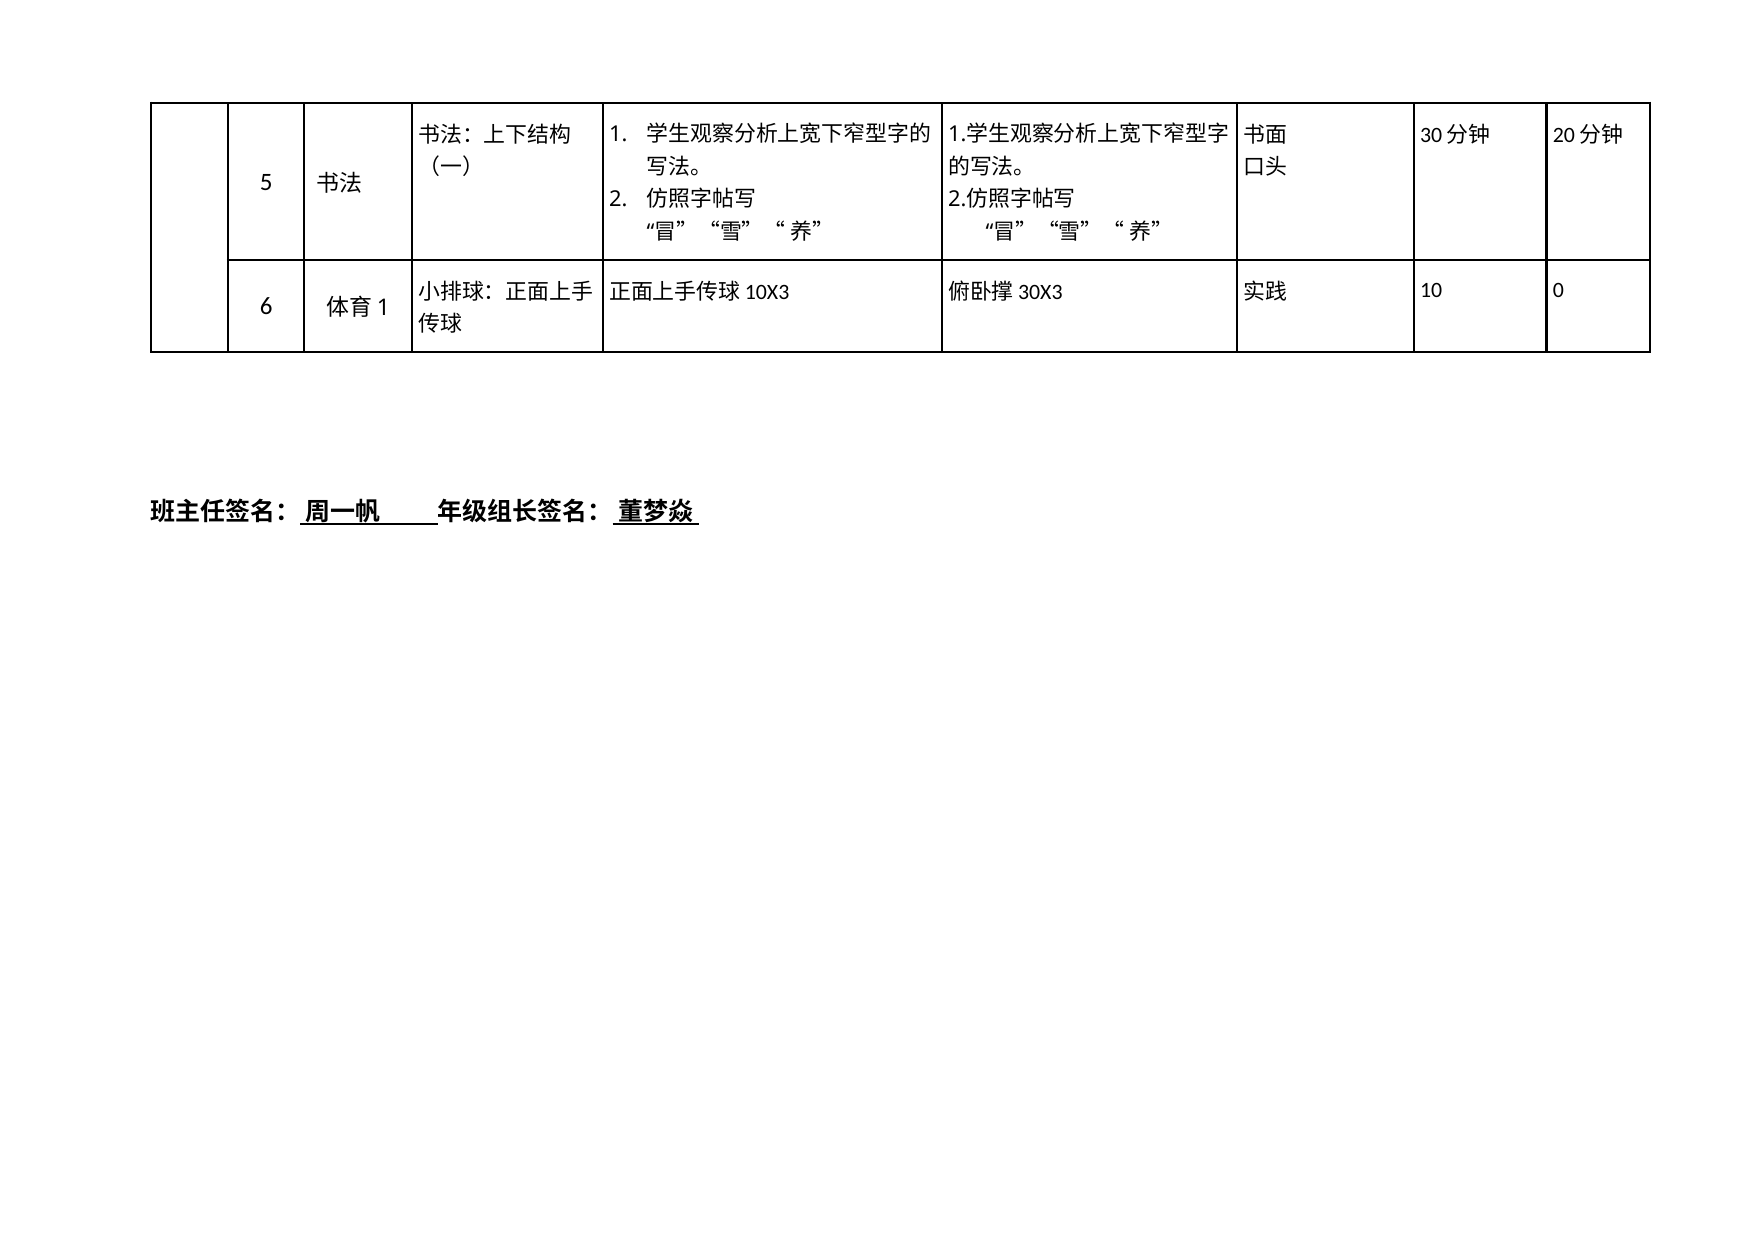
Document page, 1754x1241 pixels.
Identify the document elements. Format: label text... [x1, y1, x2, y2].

table_cell 小排球：正面上手传球 [413, 261, 602, 351]
table_cell 俯卧撑30X3 [943, 261, 1236, 351]
table_cell 5 [229, 104, 303, 259]
table_cell 书法：上下结构（一） [413, 104, 602, 259]
table_cell 10 [1415, 261, 1545, 351]
table_cell 学生观察分析上宽下窄型字的写法。 仿照字帖写 “冒”“雪”“ 养” [604, 104, 941, 259]
table_cell 6 [229, 261, 303, 351]
table_cell 书法 [305, 104, 411, 259]
table_cell 体育1 [305, 261, 411, 351]
table_cell 书面 口头 [1238, 104, 1413, 259]
table_cell 30分钟 [1415, 104, 1545, 259]
table_cell 实践 [1238, 261, 1413, 351]
table_cell 0 [1548, 261, 1649, 351]
table_cell 1.学生观察分析上宽下窄型字的写法。 2.仿照字帖写 “冒”“雪”“ 养” [943, 104, 1236, 259]
text 班主任签名： 周一帆 年级组长签名： 董梦焱 [150, 477, 1604, 542]
table_cell 20分钟 [1548, 104, 1649, 259]
table_cell 正面上手传球10X3 [604, 261, 941, 351]
